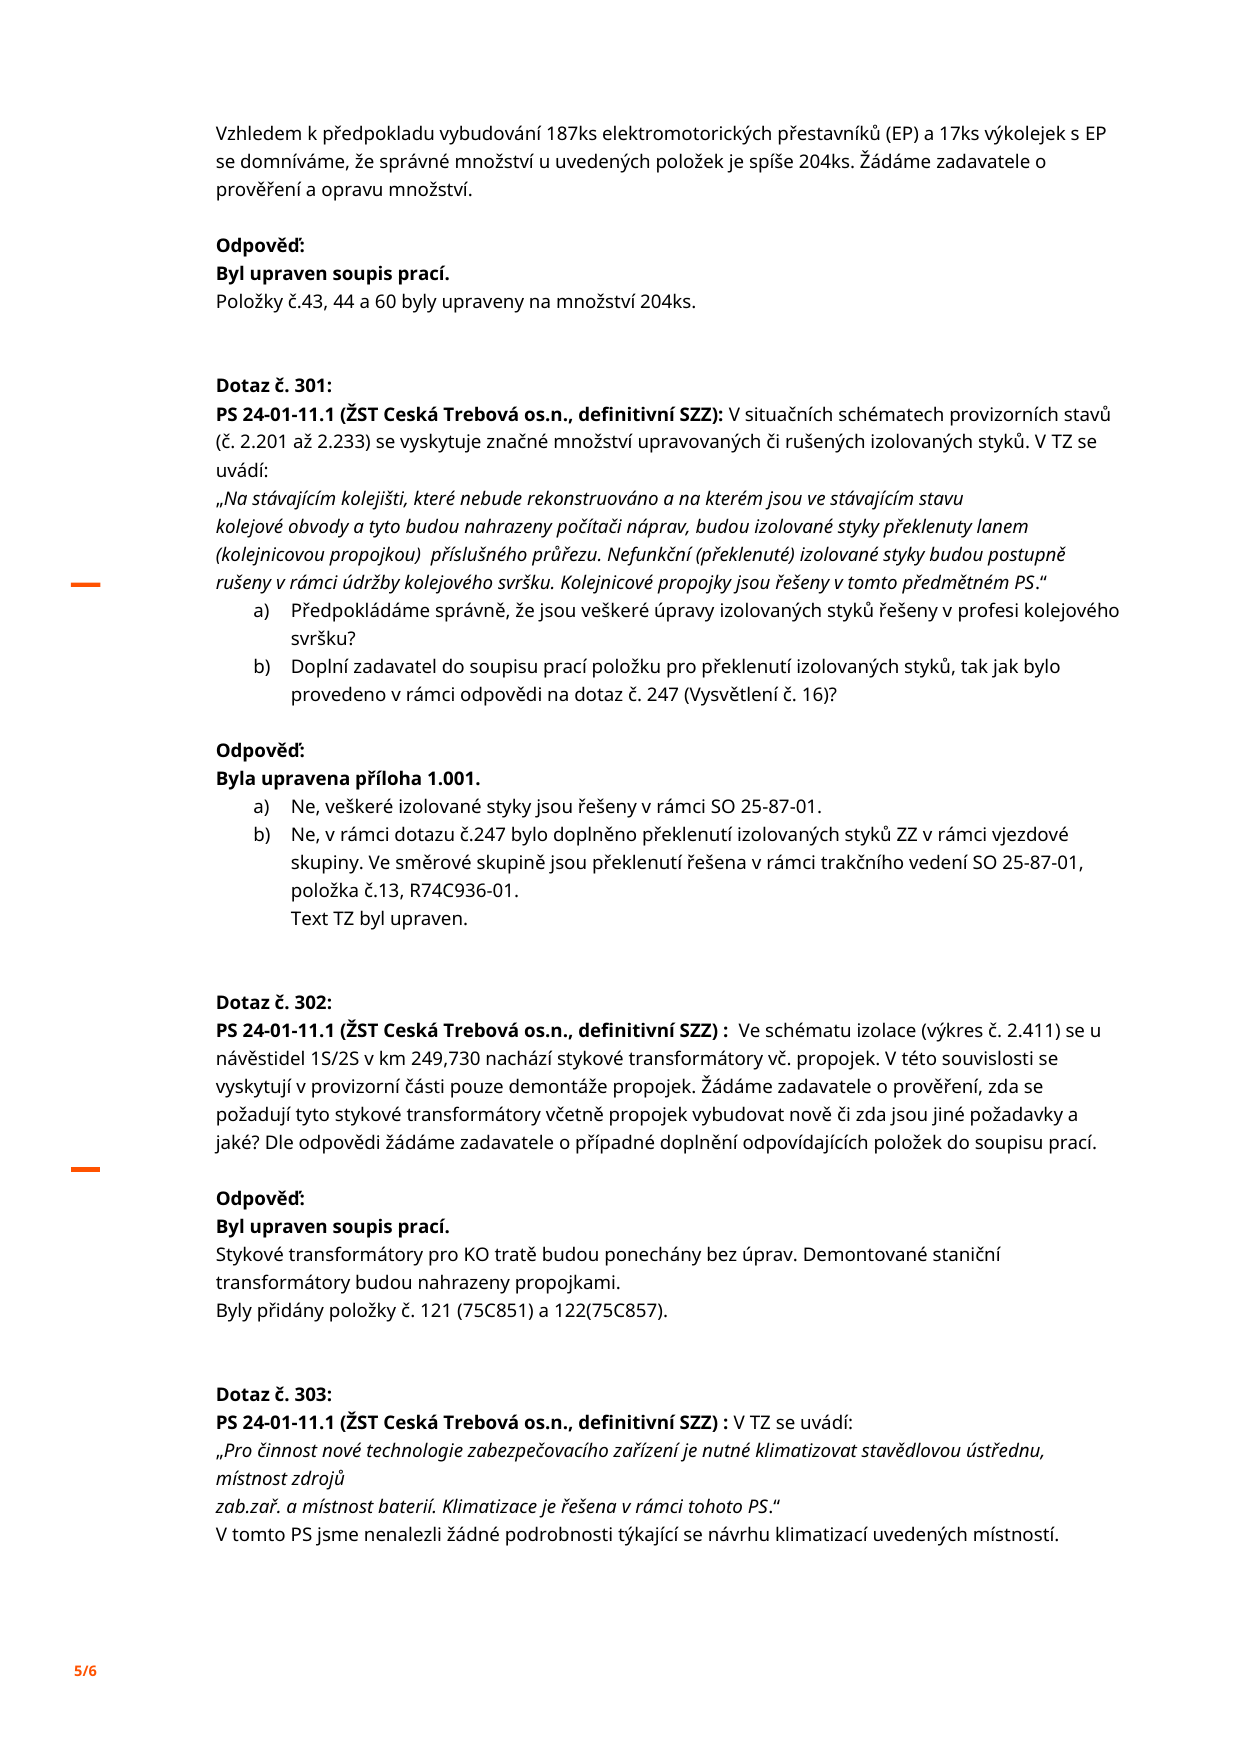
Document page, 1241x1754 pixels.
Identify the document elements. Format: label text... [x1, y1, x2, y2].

text Dotaz č. 301: [216, 373, 1122, 398]
list Text TZ byl upraven. [291, 905, 1122, 931]
text Položky č.43, 44 a 60 byly upraveny na množství 204ks. [216, 289, 1122, 314]
list Ne, veškeré izolované styky jsou řešeny v rámci SO 25-87-01. [253, 793, 1122, 819]
text Odpověď: [216, 1185, 1122, 1211]
list Doplní zadavatel do soupisu prací položku pro překlenutí izolovaných styků, tak jak bylo provedeno v rámci odpovědi na dotaz č. 247 (Vysvětlení č. 16)? [253, 653, 1122, 707]
text Byly přidány položky č. 121 (75C851) a 122(75C857). [216, 1297, 1122, 1323]
text Stykové transformátory pro KO tratě budou ponechány bez úprav. Demontované staniční transformátory budou nahrazeny propojkami. [216, 1241, 1122, 1295]
text PS 24-01-11.1 (ŽST Ceská Trebová os.n., definitivní SZZ): V situačních schématech provizorních stavů (č. 2.201 až 2.233) se vyskytuje značné množství upravovaných či rušených izolovaných styků. V TZ se uvádí: [216, 401, 1122, 482]
text Byl upraven soupis prací. [216, 261, 1122, 286]
text zab.zař. a místnost baterií. Klimatizace je řešena v rámci tohoto PS.“ [216, 1494, 1122, 1519]
text V tomto PS jsme nenalezli žádné podrobnosti týkající se návrhu klimatizací uvedených místností. [216, 1522, 1122, 1547]
text Byl upraven soupis prací. [216, 1213, 1122, 1239]
text Dotaz č. 302: [216, 989, 1122, 1015]
text (kolejnicovou propojkou) příslušného průřezu. Nefunkční (překlenuté) izolované styky budou postupně [216, 541, 1122, 566]
text Dotaz č. 303: [216, 1382, 1122, 1407]
text kolejové obvody a tyto budou nahrazeny počítači náprav, budou izolované styky překlenuty lanem [216, 513, 1122, 538]
text „Na stávajícím kolejišti, které nebude rekonstruováno a na kterém jsou ve stávajícím stavu [216, 485, 1122, 510]
text „Pro činnost nové technologie zabezpečovacího zařízení je nutné klimatizovat stavědlovou ústřednu, místnost zdrojů [216, 1438, 1122, 1491]
text rušeny v rámci údržby kolejového svršku. Kolejnicové propojky jsou řešeny v tomto předmětném PS.“ [216, 569, 1122, 594]
text Odpověď: [216, 737, 1122, 763]
text PS 24-01-11.1 (ŽST Ceská Trebová os.n., definitivní SZZ) : Ve schématu izolace (výkres č. 2.411) se u návěstidel 1S/2S v km 249,730 nachází stykové transformátory vč. propojek. V této souvislosti se vyskytují v provizorní části pouze demontáže propojek. Žádáme zadavatele o prověření, zda se požadují tyto stykové transformátory včetně propojek vybudovat nově či zda jsou jiné požadavky a jaké? Dle odpovědi žádáme zadavatele o případné doplnění odpovídajících položek do soupisu prací. [216, 1017, 1122, 1155]
list Ne, v rámci dotazu č.247 bylo doplněno překlenutí izolovaných styků ZZ v rámci vjezdové skupiny. Ve směrové skupině jsou překlenutí řešena v rámci trakčního vedení SO 25-87-01, položka č.13, R74C936-01. [253, 821, 1122, 903]
list Předpokládáme správně, že jsou veškeré úpravy izolovaných styků řešeny v profesi kolejového svršku? [253, 597, 1122, 651]
text Vzhledem k předpokladu vybudování 187ks elektromotorických přestavníků (EP) a 17ks výkolejek s EP se domníváme, že správné množství u uvedených položek je spíše 204ks. Žádáme zadavatele o prověření a opravu množství. [216, 121, 1122, 202]
text Odpověď: [216, 233, 1122, 258]
text Byla upravena příloha 1.001. [216, 765, 1122, 791]
text PS 24-01-11.1 (ŽST Ceská Trebová os.n., definitivní SZZ) : V TZ se uvádí: [216, 1409, 1122, 1435]
